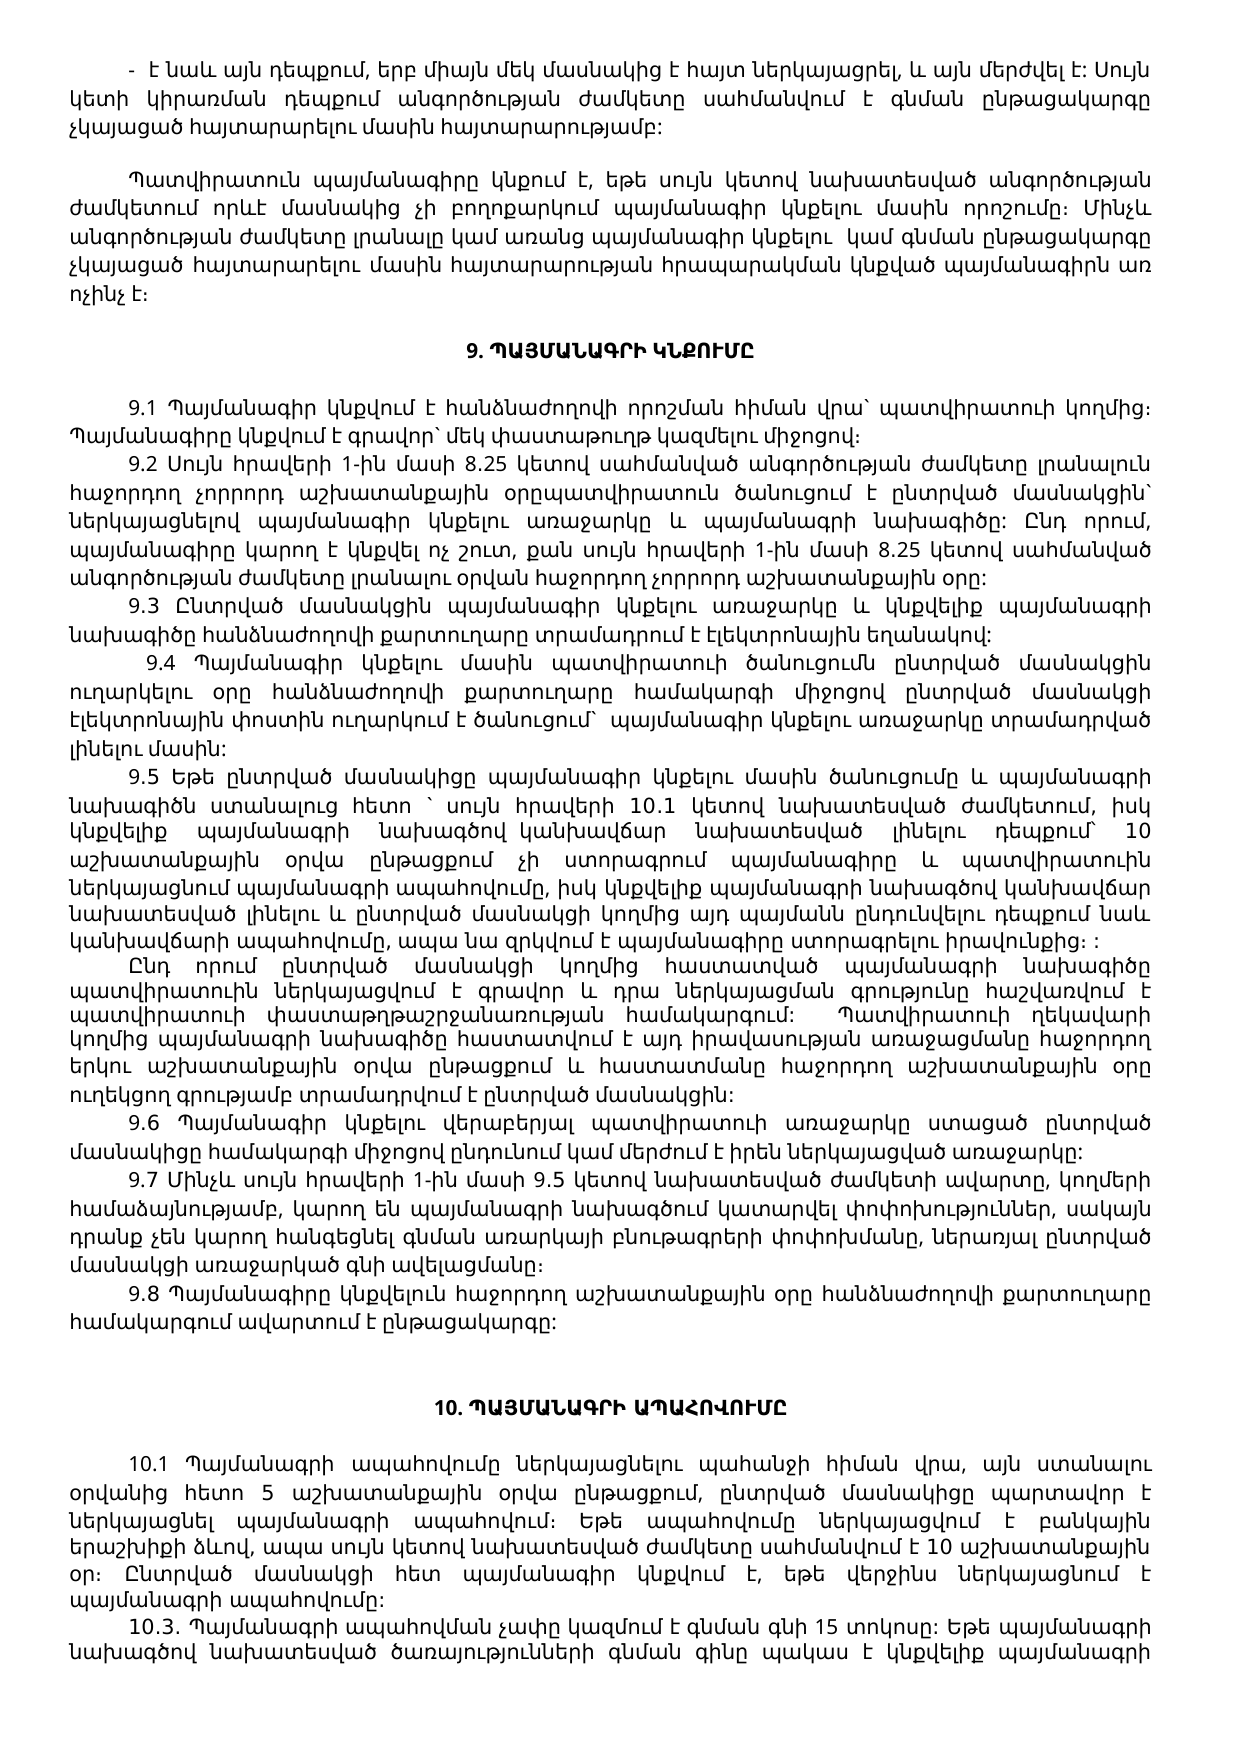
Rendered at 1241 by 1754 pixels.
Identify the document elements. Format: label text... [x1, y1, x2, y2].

text Պատվիրատուն պայմանագիրը կնքում է, եթե սույն կետով նախատեսված անգործության ժամկետում որևէ մասնակից չի բողոքարկում պայմանագիր կնքելու մասին որոշումը։ Մինչև անգործության ժամկետը լրանալը կամ առանց պայմանագիր կնքելու կամ գնման ընթացակարգը չկայացած հայտարարելու մասին հայտարարության հրապարակման կնքված պայմանագիրն առ ոչինչ է։ [69, 165, 1152, 307]
text Ընդ որում ընտրված մասնակցի կողմից հաստատված պայմանագրի նախագիծը պատվիրատուին ներկայացվում է գրավոր և դրա ներկայացման գրությունը հաշվառվում է պատվիրատուի փաստաթղթաշրջանառության համակարգում: Պատվիրատուի ղեկավարի կողմից պայմանագրի նախագիծը հաստատվում է այդ իրավասության առաջացմանը հաջորդող երկու աշխատանքային օրվա ընթացքում և հաստատմանը հաջորդող աշխատանքային օրը ուղեկցող գրությամբ տրամադրվում է ընտրված մասնակցին: [69, 954, 1152, 1108]
text 9.6 Պայմանագիր կնքելու վերաբերյալ պատվիրատուի առաջարկը ստացած ընտրված մասնակիցը համակարգի միջոցով ընդունում կամ մերժում է իրեն ներկայացված առաջարկը: [69, 1108, 1152, 1165]
text 9.8 Պայմանագիրը կնքվելուն հաջորդող աշխատանքային օրը հանձնաժողովի քարտուղարը համակարգում ավարտում է ընթացակարգը: [69, 1279, 1152, 1336]
text 9.3 Ընտրված մասնակցին պայմանագիր կնքելու առաջարկը և կնքվելիք պայմանագրի նախագիծը հանձնաժողովի քարտուղարը տրամադրում է էլեկտրոնային եղանակով: [69, 592, 1152, 648]
text 10. ՊԱՅՄԱՆԱԳՐԻ ԱՊԱՀՈՎՈՒՄԸ [69, 1393, 1152, 1421]
text 9. ՊԱՅՄԱՆԱԳՐԻ ԿՆՔՈՒՄԸ [69, 336, 1152, 364]
text 9.4 Պայմանագիր կնքելու մասին պատվիրատուի ծանուցումն ընտրված մասնակցին ուղարկելու օրը հանձնաժողովի քարտուղարը համակարգի միջոցով ընտրված մասնակցի էլեկտրոնային փոստին ուղարկում է ծանուցում` պայմանագիր կնքելու առաջարկը տրամադրված լինելու մասին: [69, 648, 1152, 762]
text 10.1 Պայմանագրի ապահովումը ներկայացնելու պահանջի հիման վրա, այն ստանալու օրվանից հետո 5 աշխատանքային օրվա ընթացքում, ընտրված մասնակիցը պարտավոր է ներկայացնել պայմանագրի ապահովում։ Եթե ապահովումը ներկայացվում է բանկային երաշխիքի ձևով, ապա սույն կետով նախատեսված ժամկետը սահմանվում է 10 աշխատանքային օր։ Ընտրված մասնակցի հետ պայմանագիր կնքվում է, եթե վերջինս ներկայացնում է պայմանագրի ապահովումը: [69, 1449, 1152, 1612]
text 9.2 Սույն հրավերի 1-ին մասի 8.25 կետով սահմանված անգործության ժամկետը լրանալուն հաջորդող չորրորդ աշխատանքային օրըպատվիրատուն ծանուցում է ընտրված մասնակցին` ներկայացնելով պայմանագիր կնքելու առաջարկը և պայմանագրի նախագիծը: Ընդ որում, պայմանագիրը կարող է կնքվել ոչ շուտ, քան սույն հրավերի 1-ին մասի 8.25 կետով սահմանված անգործության ժամկետը լրանալու օրվան հաջորդող չորրորդ աշխատանքային օրը: [69, 449, 1152, 592]
text - է նաև այն դեպքում, երբ միայն մեկ մասնակից է հայտ ներկայացրել, և այն մերժվել է: Սույն կետի կիրառման դեպքում անգործության ժամկետը սահմանվում է գնման ընթացակարգը չկայացած հայտարարելու մասին հայտարարությամբ: [69, 56, 1152, 141]
text 9.7 Մինչև սույն հրավերի 1-ին մասի 9.5 կետով նախատեսված ժամկետի ավարտը, կողմերի համաձայնությամբ, կարող են պայմանագրի նախագծում կատարվել փոփոխություններ, սակայն դրանք չեն կարող հանգեցնել գնման առարկայի բնութագրերի փոփոխմանը, ներառյալ ընտրված մասնակցի առաջարկած գնի ավելացմանը։ [69, 1165, 1152, 1279]
text 9.1 Պայմանագիր կնքվում է հանձնաժողովի որոշման հիման վրա` պատվիրատուի կողմից։ Պայմանագիրը կնքվում է գրավոր` մեկ փաստաթուղթ կազմելու միջոցով։ [69, 393, 1152, 449]
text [69, 1612, 1152, 1664]
text 9.5 Եթե ընտրված մասնակիցը պայմանագիր կնքելու մասին ծանուցումը և պայմանագրի նախագիծն ստանալուց հետո ` սույն հրավերի 10․1 կետով նախատեսված ժամկետում, իսկ կնքվելիք պայմանագրի նախագծով կանխավճար նախատեսված լինելու դեպքում՝ 10 աշխատանքային օրվա ընթացքում չի ստորագրում պայմանագիրը և պատվիրատուին ներկայացնում պայմանագրի ապահովումը, իսկ կնքվելիք պայմանագրի նախագծով կանխավճար նախատեսված լինելու և ընտրված մասնակցի կողմից այդ պայմանն ընդունվելու դեպքում նաև կանխավճարի ապահովումը, ապա նա զրկվում է պայմանագիրը ստորագրելու իրավունքից։ : [69, 762, 1152, 954]
